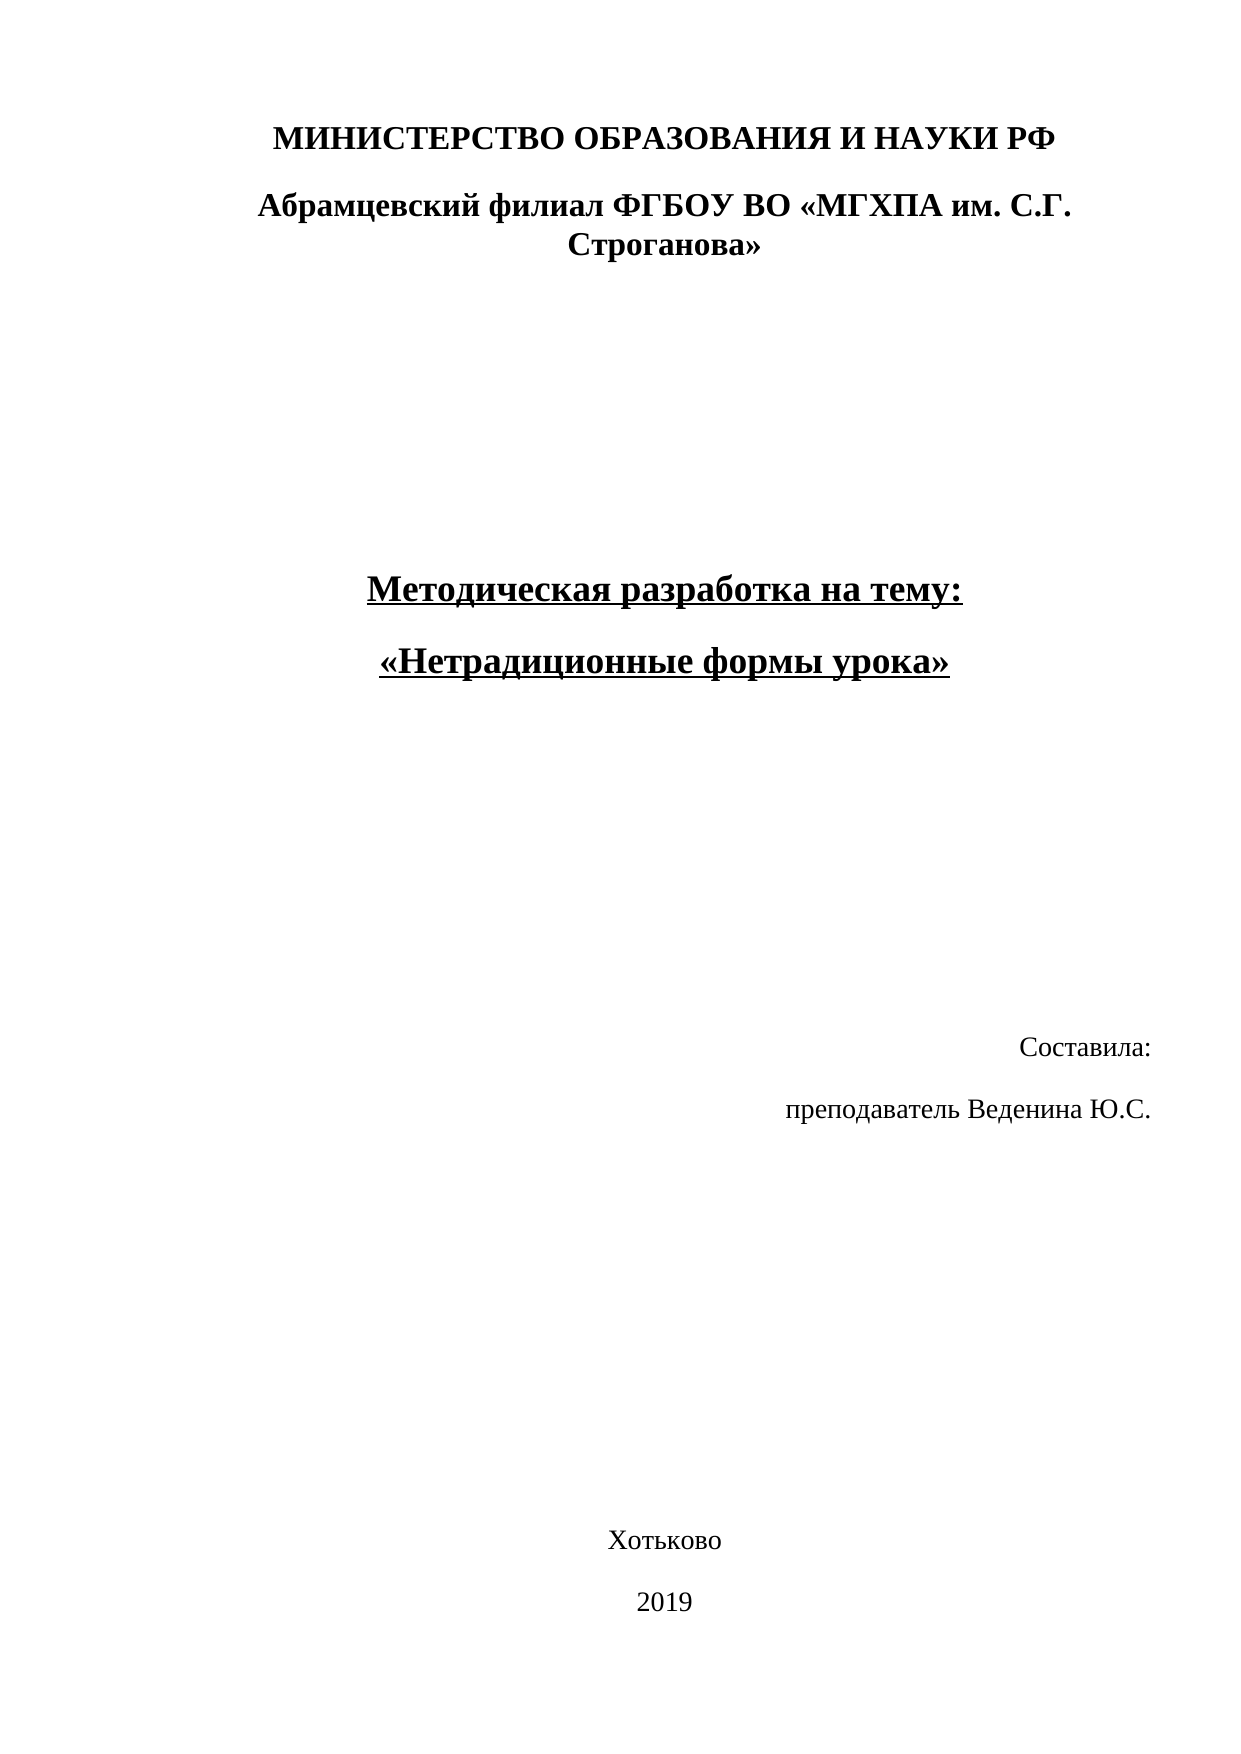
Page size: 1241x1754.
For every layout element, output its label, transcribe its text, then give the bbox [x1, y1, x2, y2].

text «Нетрадиционные формы урока» [177, 638, 1152, 682]
text 2019 [177, 1584, 1152, 1617]
text МИНИСТЕРСТВО ОБРАЗОВАНИЯ И НАУКИ РФ [177, 118, 1152, 156]
text Составила: [177, 1031, 1152, 1063]
text Методическая разработка на тему: [177, 566, 1152, 609]
text Хотьково [177, 1523, 1152, 1555]
text Абрамцевский филиал ФГБОУ ВО «МГХПА им. С.Г. Строганова» [177, 186, 1152, 262]
text преподаватель Веденина Ю.С. [177, 1092, 1152, 1124]
